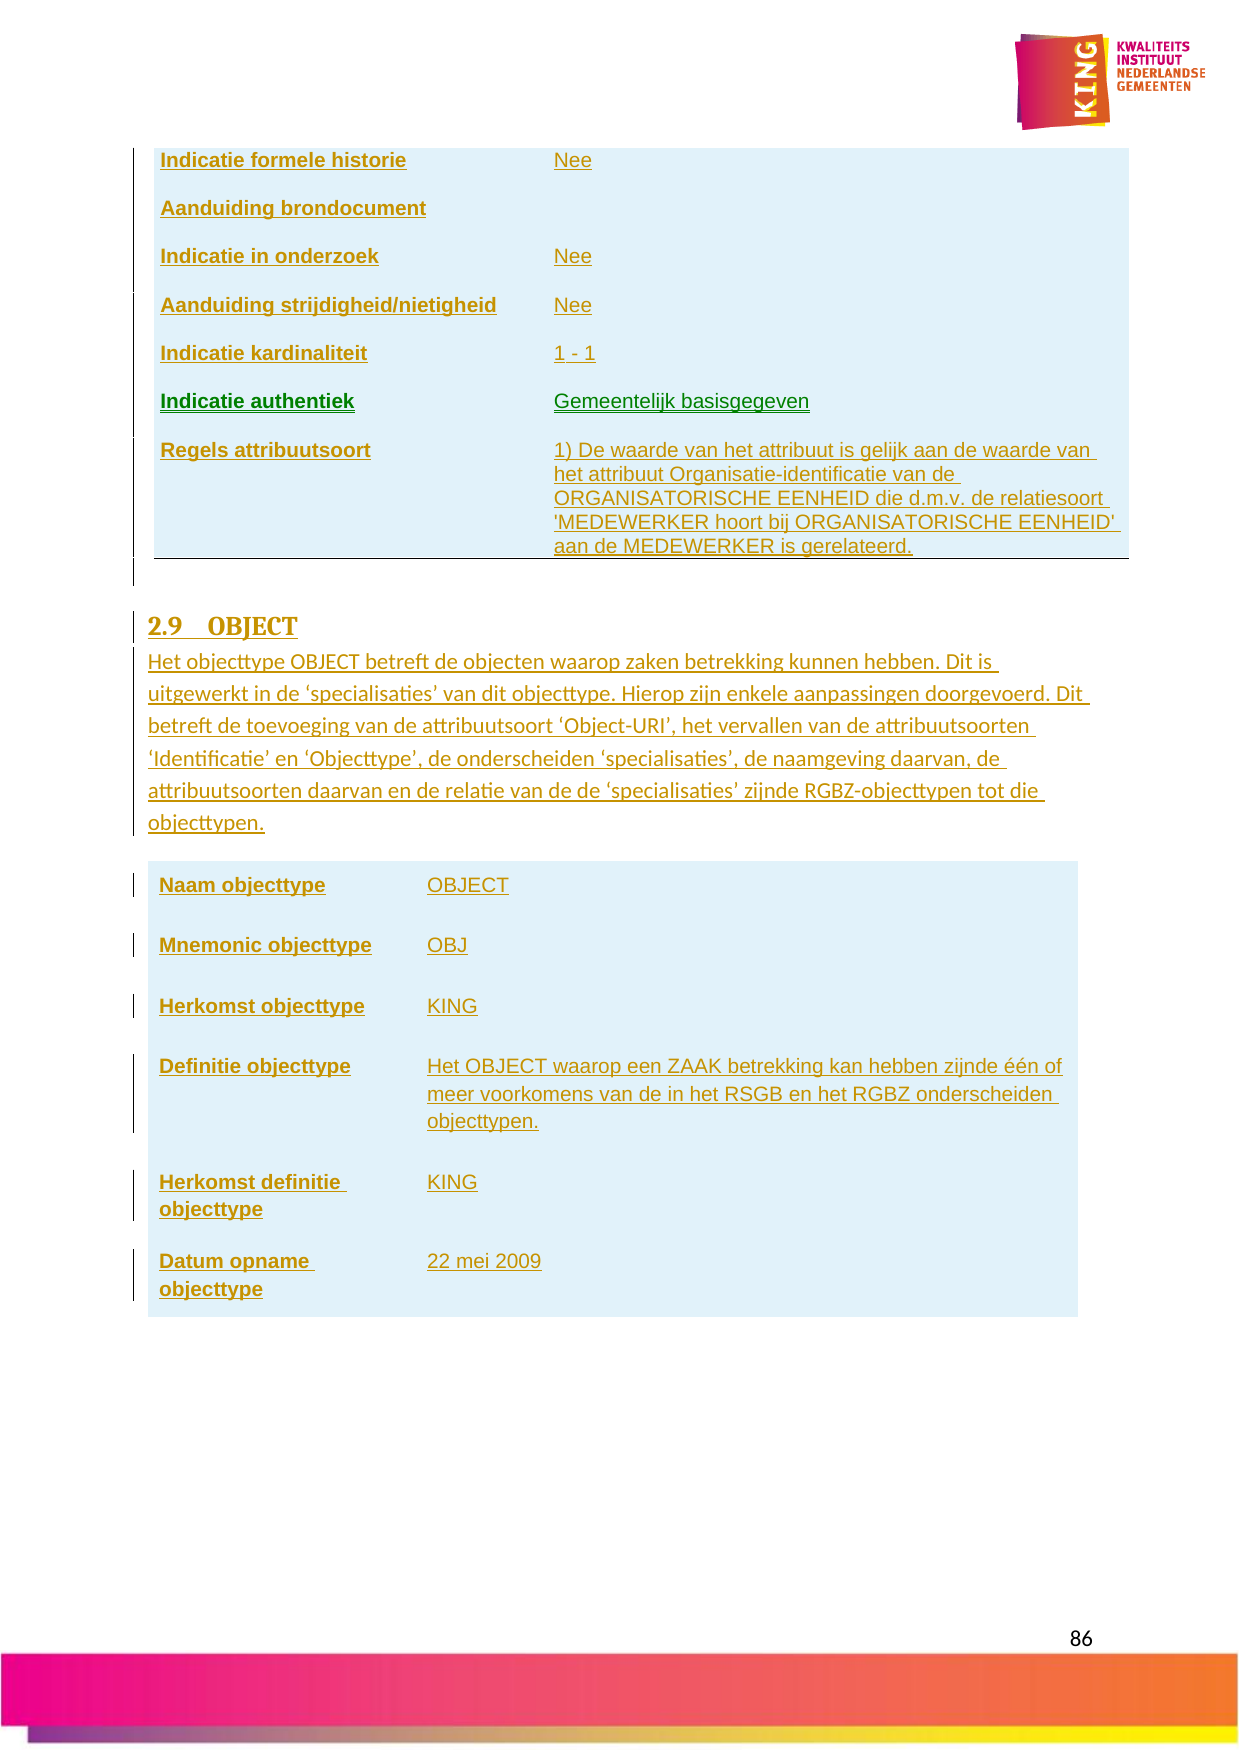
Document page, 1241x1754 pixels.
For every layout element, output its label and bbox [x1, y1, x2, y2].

picture [0, 1650, 1239, 1750]
picture [1014, 33, 1206, 131]
